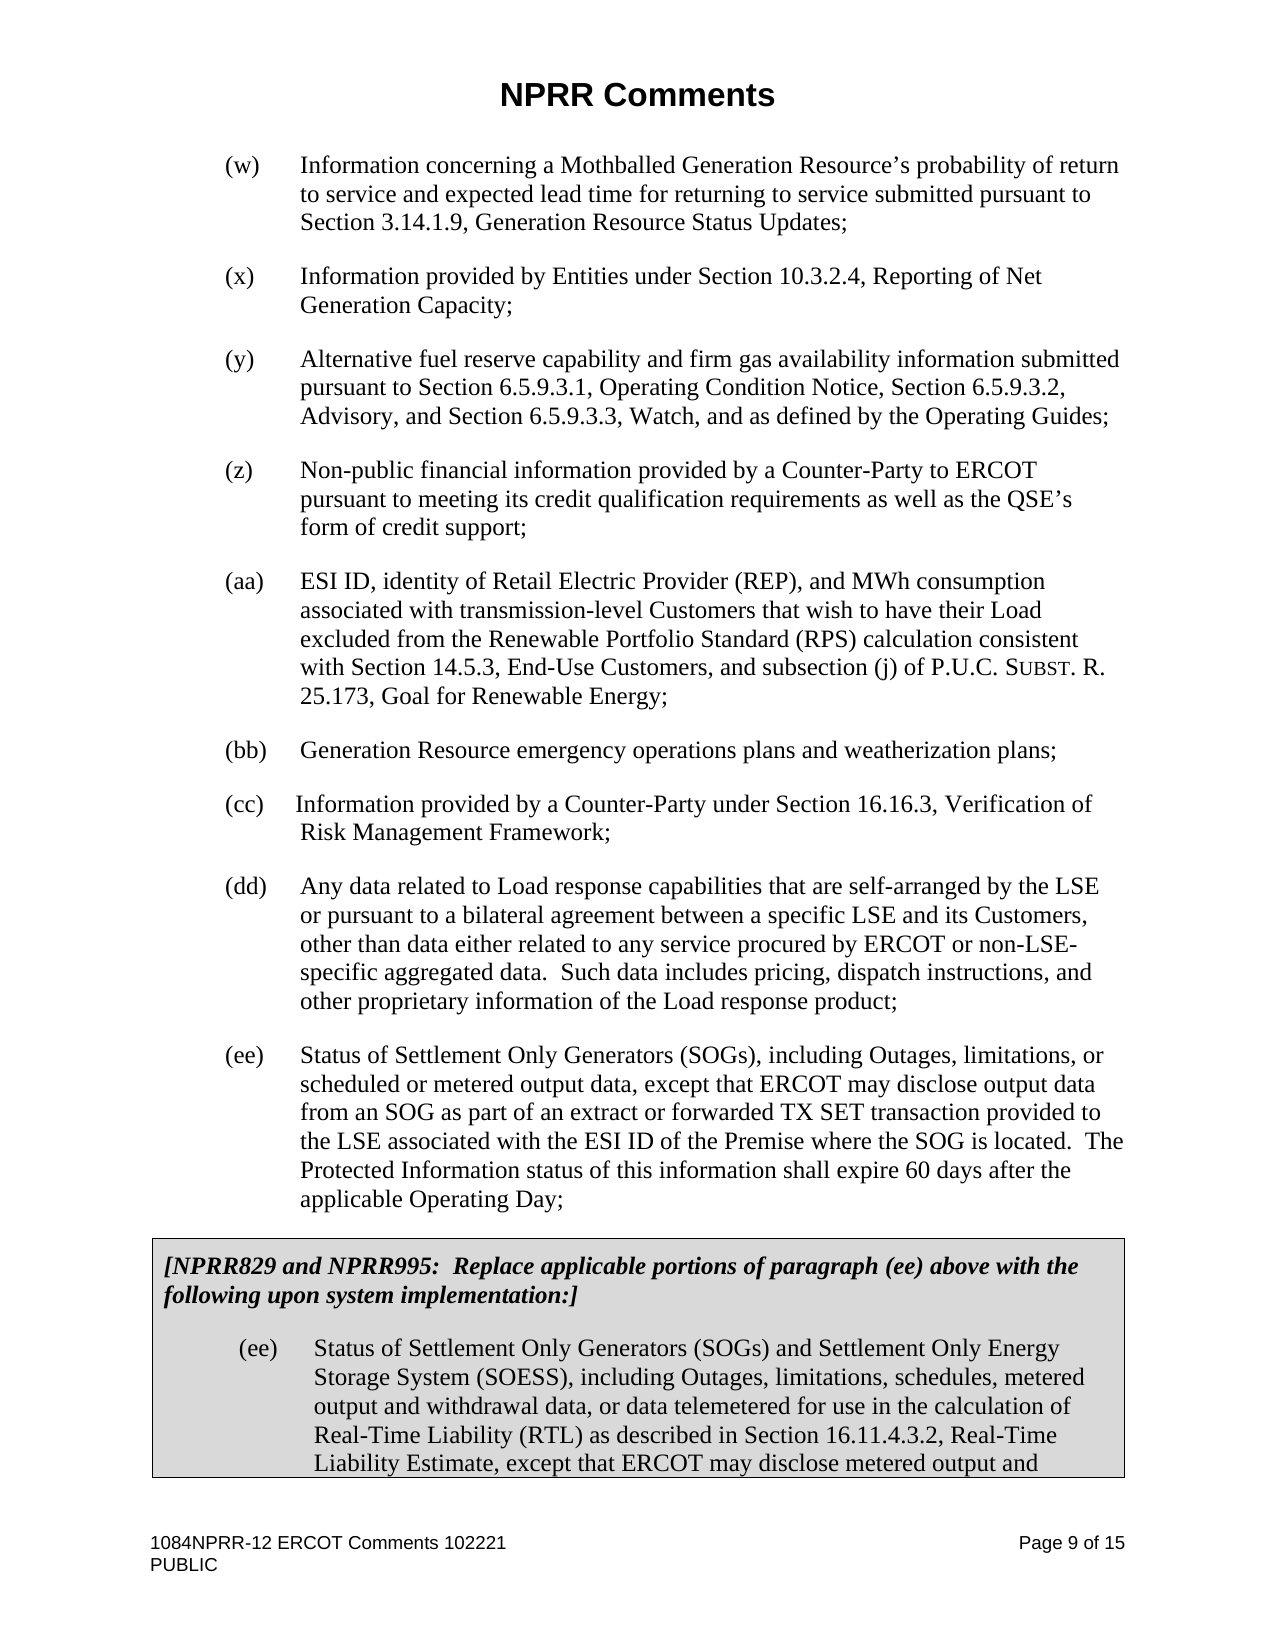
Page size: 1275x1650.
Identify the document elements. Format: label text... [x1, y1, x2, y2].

text (dd) Any data related to Load response capabilities that are self-arranged by the LSE or pursuant to a bilateral agreement between a specific LSE and its Customers, other than data either related to any service procured by ERCOT or non-LSE-specific aggregated data. Such data includes pricing, dispatch instructions, and other proprietary information of the Load response product; [225, 871, 1125, 1015]
text (y) Alternative fuel reserve capability and firm gas availability information submitted pursuant to Section 6.5.9.3.1, Operating Condition Notice, Section 6.5.9.3.2, Advisory, and Section 6.5.9.3.3, Watch, and as defined by the Operating Guides; [225, 344, 1125, 430]
text (ee) Status of Settlement Only Generators (SOGs), including Outages, limitations, or scheduled or metered output data, except that ERCOT may disclose output data from an SOG as part of an extract or forwarded TX SET transaction provided to the LSE associated with the ESI ID of the Premise where the SOG is located. The Protected Information status of this information shall expire 60 days after the applicable Operating Day; [225, 1040, 1125, 1212]
text (cc) Information provided by a Counter-Party under Section 16.16.3, Verification of Risk Management Framework; [225, 789, 1125, 846]
text (aa) ESI ID, identity of Retail Electric Provider (REP), and MWh consumption associated with transmission-level Customers that wish to have their Load excluded from the Renewable Portfolio Standard (RPS) calculation consistent with Section 14.5.3, End-Use Customers, and subsection (j) of P.U.C. Subst. R. 25.173, Goal for Renewable Energy; [225, 566, 1125, 710]
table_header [153, 1239, 1124, 1477]
text (bb) Generation Resource emergency operations plans and weatherization plans; [225, 735, 1125, 764]
text (z) Non-public financial information provided by a Counter-Party to ERCOT pursuant to meeting its credit qualification requirements as well as the QSE’s form of credit support; [225, 455, 1125, 541]
text (x) Information provided by Entities under Section 10.3.2.4, Reporting of Net Generation Capacity; [225, 261, 1125, 319]
text (w) Information concerning a Mothballed Generation Resource’s probability of return to service and expected lead time for returning to service submitted pursuant to Section 3.14.1.9, Generation Resource Status Updates; [225, 150, 1125, 236]
